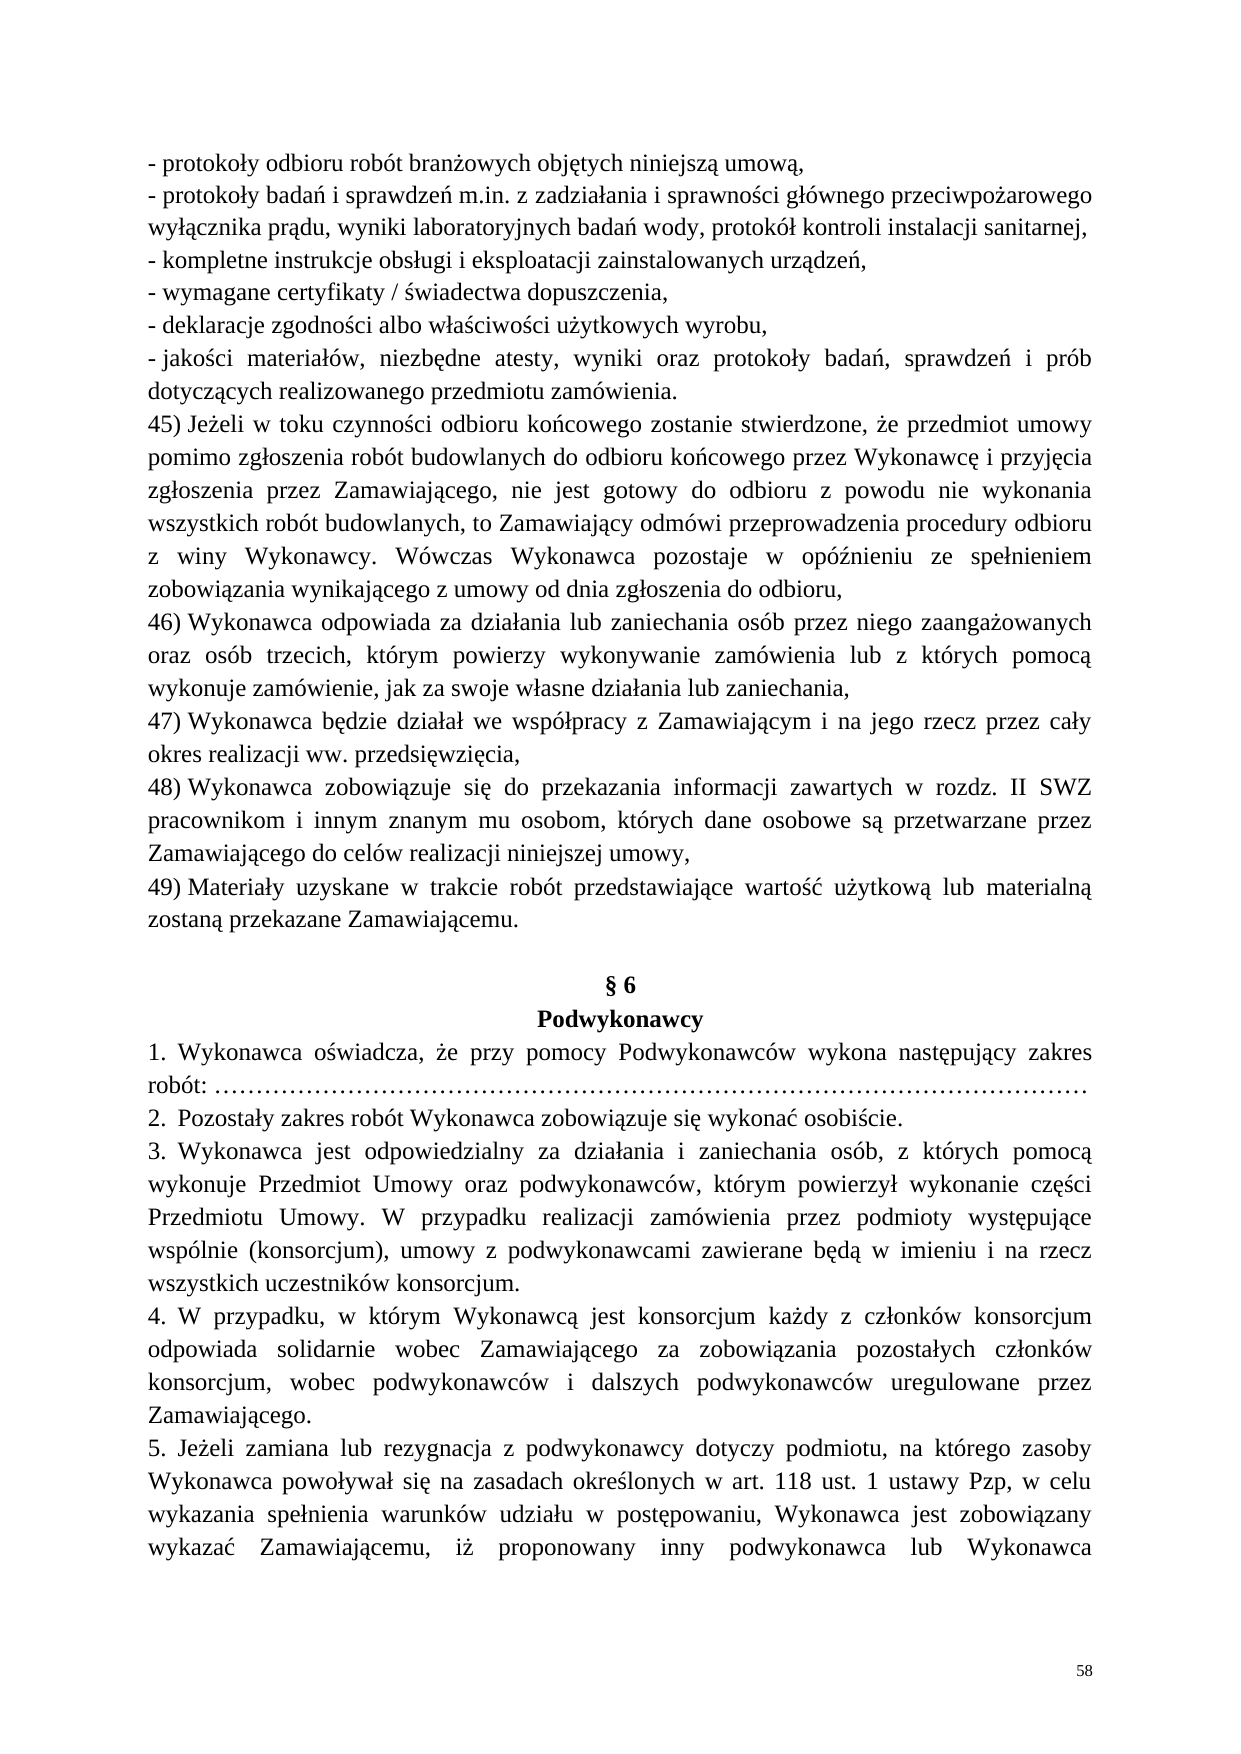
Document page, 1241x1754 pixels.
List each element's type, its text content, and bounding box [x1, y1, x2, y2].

text - wymagane certyfikaty / świadectwa dopuszczenia, [148, 277, 1093, 306]
list Pozostały zakres robót Wykonawca zobowiązuje się wykonać osobiście. [148, 1103, 1093, 1131]
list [148, 1433, 1093, 1561]
list Wykonawca oświadcza, że przy pomocy Podwykonawców wykona następujący zakres robót: …………………………………………………………………………………………… [148, 1037, 1093, 1098]
text - kompletne instrukcje obsługi i eksploatacji zainstalowanych urządzeń, [148, 245, 1093, 273]
text - protokoły odbioru robót branżowych objętych niniejszą umową, [148, 148, 1093, 176]
text 49) Materiały uzyskane w trakcie robót przedstawiające wartość użytkową lub materialną zostaną przekazane Zamawiającemu. [148, 872, 1093, 933]
text - jakości materiałów, niezbędne atesty, wyniki oraz protokoły badań, sprawdzeń i prób dotyczących realizowanego przedmiotu zamówienia. [148, 343, 1093, 405]
text 47) Wykonawca będzie działał we współpracy z Zamawiającym i na jego rzecz przez cały okres realizacji ww. przedsięwzięcia, [148, 706, 1093, 768]
text 45) Jeżeli w toku czynności odbioru końcowego zostanie stwierdzone, że przedmiot umowy pomimo zgłoszenia robót budowlanych do odbioru końcowego przez Wykonawcę i przyjęcia zgłoszenia przez Zamawiającego, nie jest gotowy do odbioru z powodu nie wykonania wszystkich robót budowlanych, to Zamawiający odmówi przeprowadzenia procedury odbioru z winy Wykonawcy. Wówczas Wykonawca pozostaje w opóźnieniu ze spełnieniem zobowiązania wynikającego z umowy od dnia zgłoszenia do odbioru, [148, 409, 1093, 603]
text - deklaracje zgodności albo właściwości użytkowych wyrobu, [148, 310, 1093, 339]
text § 6 [148, 971, 1093, 999]
text Podwykonawcy [148, 1004, 1093, 1032]
list W przypadku, w którym Wykonawcą jest konsorcjum każdy z członków konsorcjum odpowiada solidarnie wobec Zamawiającego za zobowiązania pozostałych członków konsorcjum, wobec podwykonawców i dalszych podwykonawców uregulowane przez Zamawiającego. [148, 1301, 1093, 1429]
text - protokoły badań i sprawdzeń m.in. z zadziałania i sprawności głównego przeciwpożarowego wyłącznika prądu, wyniki laboratoryjnych badań wody, protokół kontroli instalacji sanitarnej, [148, 180, 1093, 241]
text 48) Wykonawca zobowiązuje się do przekazania informacji zawartych w rozdz. II SWZ pracownikom i innym znanym mu osobom, których dane osobowe są przetwarzane przez Zamawiającego do celów realizacji niniejszej umowy, [148, 772, 1093, 867]
text 46) Wykonawca odpowiada za działania lub zaniechania osób przez niego zaangażowanych oraz osób trzecich, którym powierzy wykonywanie zamówienia lub z których pomocą wykonuje zamówienie, jak za swoje własne działania lub zaniechania, [148, 607, 1093, 702]
list Wykonawca jest odpowiedzialny za działania i zaniechania osób, z których pomocą wykonuje Przedmiot Umowy oraz podwykonawców, którym powierzył wykonanie części Przedmiotu Umowy. W przypadku realizacji zamówienia przez podmioty występujące wspólnie (konsorcjum), umowy z podwykonawcami zawierane będą w imieniu i na rzecz wszystkich uczestników konsorcjum. [148, 1136, 1093, 1297]
